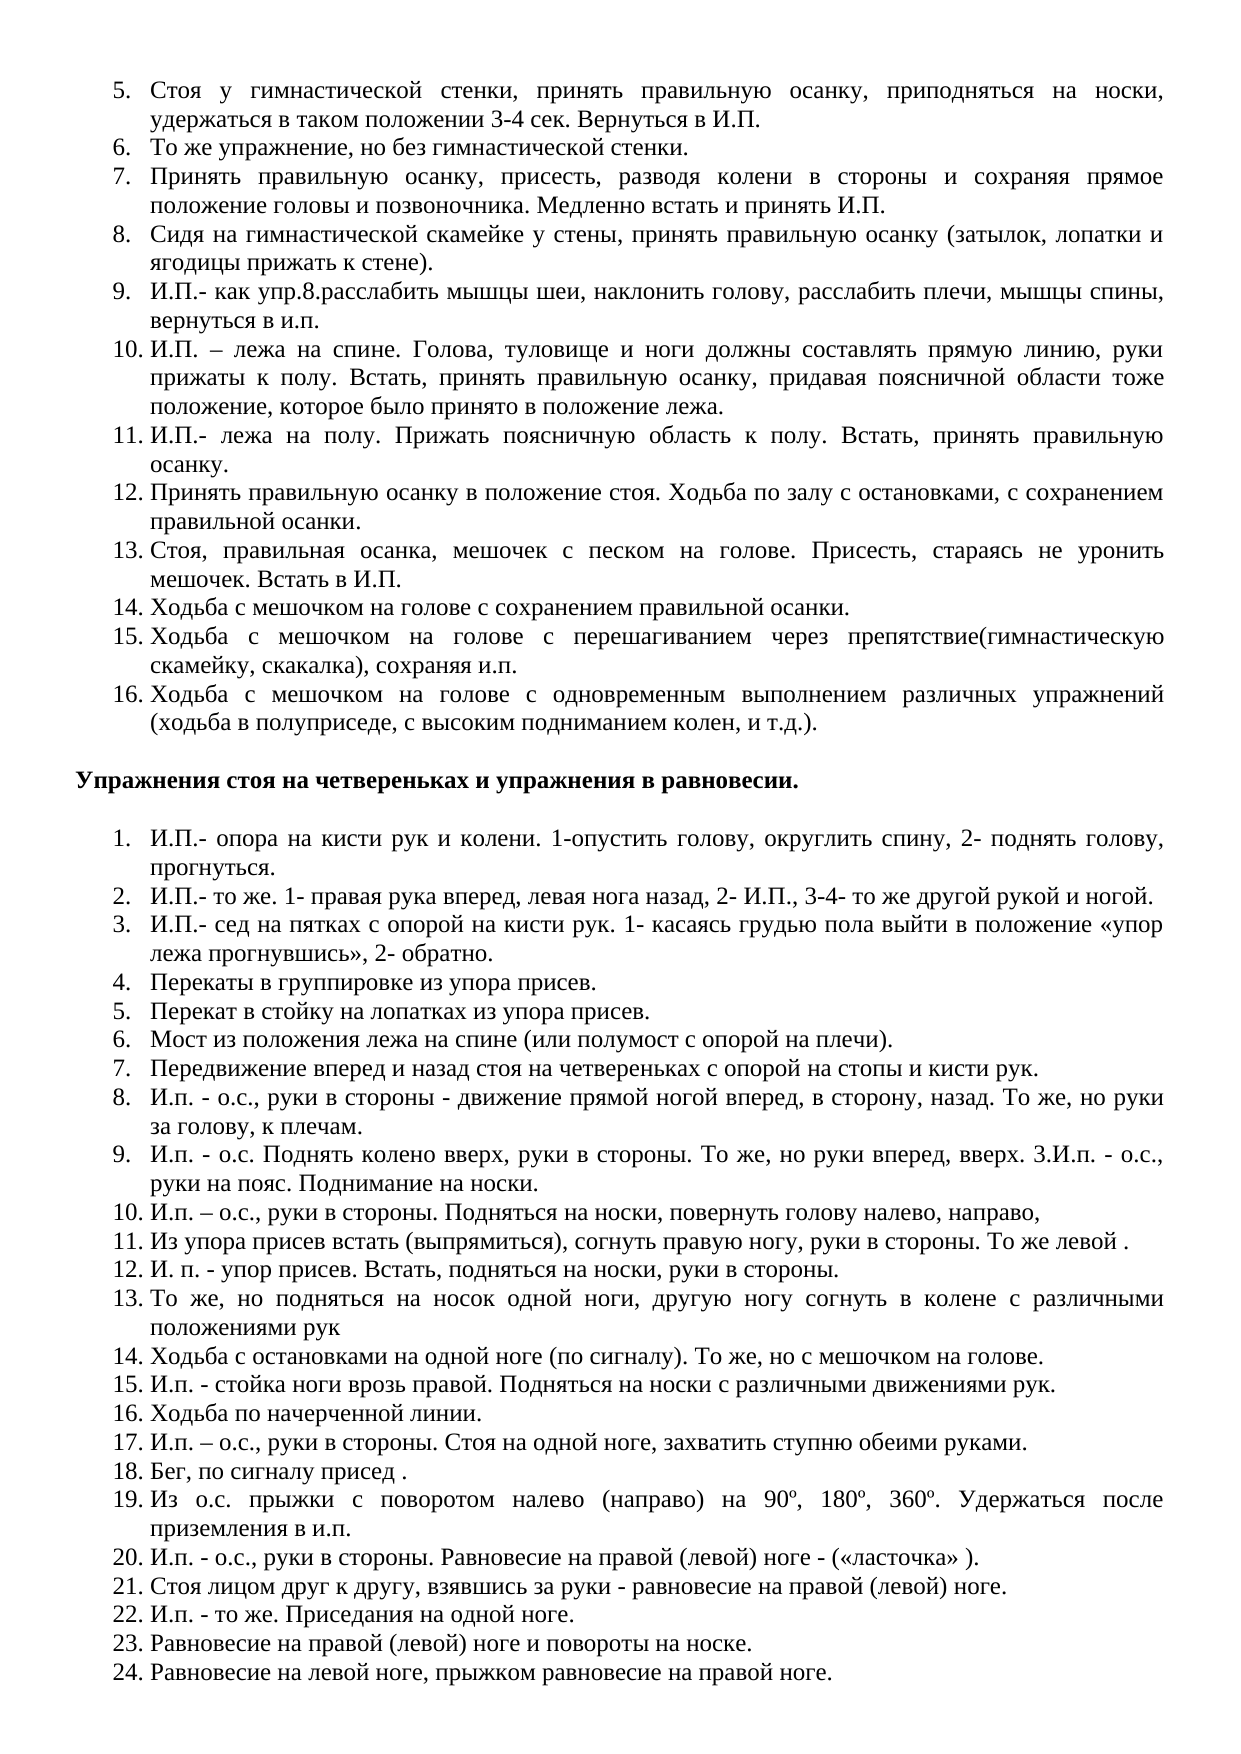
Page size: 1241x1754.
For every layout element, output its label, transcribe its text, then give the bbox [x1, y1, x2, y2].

list И.п. – о.с., руки в стороны. Подняться на носки, повернуть голову налево, направо, [112, 1197, 1165, 1226]
list Перекаты в группировке из упора присев. [112, 967, 1165, 996]
list Стоя лицом друг к другу, взявшись за руки - равновесие на правой (левой) ноге. [112, 1571, 1165, 1599]
list Равновесие на левой ноге, прыжком равновесие на правой ноге. [112, 1657, 1165, 1686]
list Из упора присев встать (выпрямиться), согнуть правую ногу, руки в стороны. То же левой . [112, 1226, 1165, 1254]
list Равновесие на правой (левой) ноге и повороты на носке. [112, 1628, 1165, 1657]
list И.п. - о.с., руки в стороны - движение прямой ногой вперед, в сторону, назад. То же, но руки за голову, к плечам. [112, 1082, 1165, 1139]
list Принять правильную осанку в положение стоя. Ходьба по залу с остановками, с сохранением правильной осанки. [112, 477, 1165, 535]
list Стоя, правильная осанка, мешочек с песком на голове. Присесть, стараясь не уронить мешочек. Встать в И.П. [112, 535, 1165, 592]
list Сидя на гимнастической скамейке у стены, принять правильную осанку (затылок, лопатки и ягодицы прижать к стене). [112, 219, 1165, 276]
list Ходьба по начерченной линии. [112, 1398, 1165, 1427]
list Передвижение вперед и назад стоя на четвереньках с опорой на стопы и кисти рук. [112, 1053, 1165, 1082]
list Стоя у гимнастической стенки, принять правильную осанку, приподняться на носки, удержаться в таком положении 3-4 сек. Вернуться в И.П. [112, 75, 1165, 132]
list И.п. - то же. Приседания на одной ноге. [112, 1599, 1165, 1628]
list И.П.- то же. 1- правая рука вперед, левая нога назад, 2- И.П., 3-4- то же другой рукой и ногой. [112, 881, 1165, 909]
list И.П.- как упр.8.расслабить мышцы шеи, наклонить голову, расслабить плечи, мышцы спины, вернуться в и.п. [112, 276, 1165, 334]
list И.П.- сед на пятках с опорой на кисти рук. 1- касаясь грудью пола выйти в положение «упор лежа прогнувшись», 2- обратно. [112, 909, 1165, 967]
list И.п. - о.с., руки в стороны. Равновесие на правой (левой) ноге - («ласточка» ). [112, 1542, 1165, 1571]
list Мост из положения лежа на спине (или полумост с опорой на плечи). [112, 1024, 1165, 1053]
list Ходьба с мешочком на голове с сохранением правильной осанки. [112, 592, 1165, 621]
list Перекат в стойку на лопатках из упора присев. [112, 996, 1165, 1024]
list Ходьба с мешочком на голове с одновременным выполнением различных упражнений (ходьба в полуприседе, с высоким подниманием колен, и т.д.). [112, 679, 1165, 736]
list И.п. – о.с., руки в стороны. Стоя на одной ноге, захватить ступню обеими руками. [112, 1427, 1165, 1456]
list Бег, по сигналу присед . [112, 1456, 1165, 1484]
list И.п. - стойка ноги врозь правой. Подняться на носки с различными движениями рук. [112, 1369, 1165, 1398]
list И.п. - о.с. Поднять колено вверх, руки в стороны. То же, но руки вперед, вверх. 3.И.п. - о.с., руки на пояс. Поднимание на носки. [112, 1139, 1165, 1197]
list Из о.с. прыжки с поворотом налево (направо) на 90º, 180º, 360º. Удержаться после приземления в и.п. [112, 1484, 1165, 1542]
list Ходьба с мешочком на голове с перешагиванием через препятствие(гимнастическую скамейку, скакалка), сохраняя и.п. [112, 621, 1165, 679]
list То же упражнение, но без гимнастической стенки. [112, 132, 1165, 161]
list Принять правильную осанку, присесть, разводя колени в стороны и сохраняя прямое положение головы и позвоночника. Медленно встать и принять И.П. [112, 161, 1165, 219]
list И.П.- опора на кисти рук и колени. 1-опустить голову, округлить спину, 2- поднять голову, прогнуться. [112, 823, 1165, 881]
list То же, но подняться на носок одной ноги, другую ногу согнуть в колене с различными положениями рук [112, 1283, 1165, 1341]
text Упражнения стоя на четвереньках и упражнения в равновесии. [75, 765, 1165, 794]
list И. п. - упор присев. Встать, подняться на носки, руки в стороны. [112, 1254, 1165, 1283]
list И.П. – лежа на спине. Голова, туловище и ноги должны составлять прямую линию, руки прижаты к полу. Встать, принять правильную осанку, придавая поясничной области тоже положение, которое было принято в положение лежа. [112, 334, 1165, 420]
list И.П.- лежа на полу. Прижать поясничную область к полу. Встать, принять правильную осанку. [112, 420, 1165, 477]
list Ходьба с остановками на одной ноге (по сигналу). То же, но с мешочком на голове. [112, 1341, 1165, 1369]
